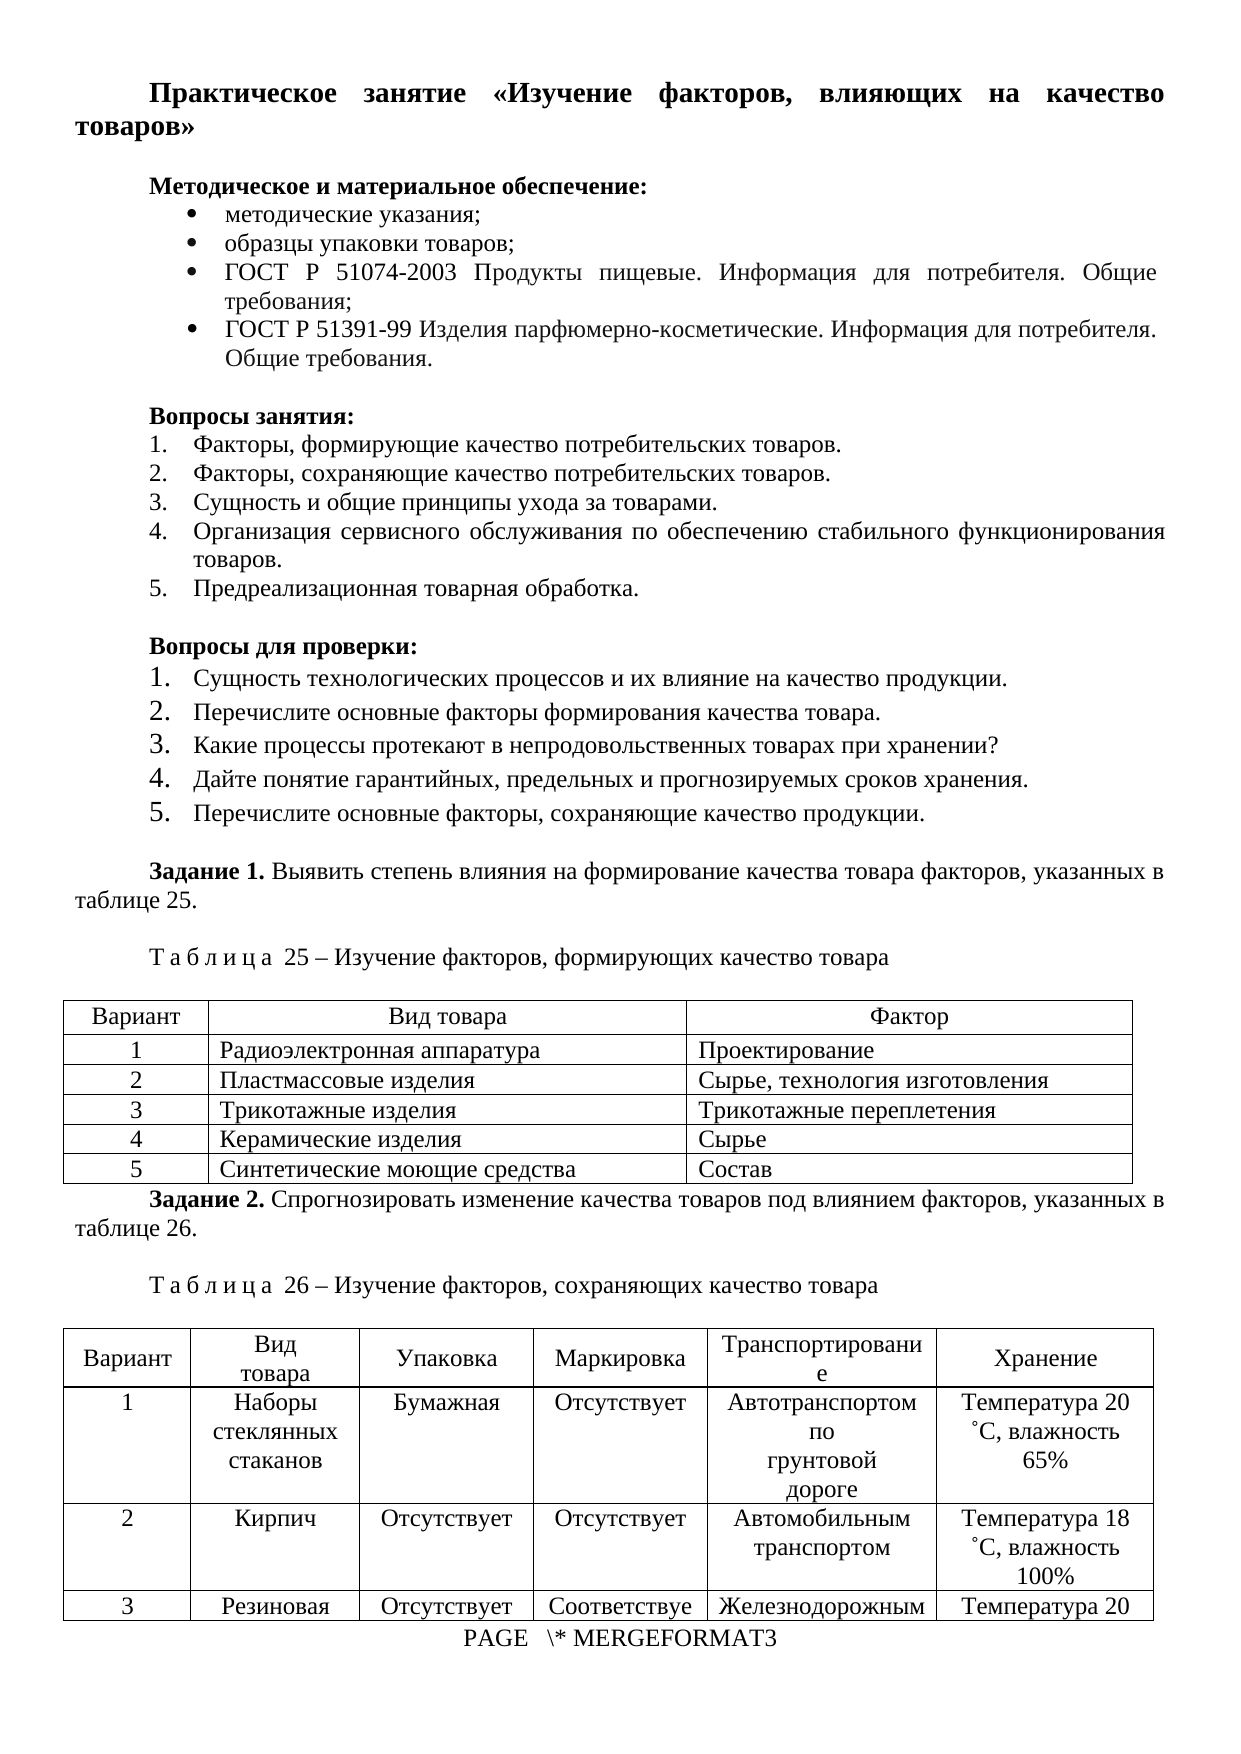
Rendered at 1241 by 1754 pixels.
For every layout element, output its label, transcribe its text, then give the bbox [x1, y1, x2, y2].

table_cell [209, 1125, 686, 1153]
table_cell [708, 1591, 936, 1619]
text Задание 2. Спрогнозировать изменение качества товаров под влиянием факторов, указанных в таблице 26. [75, 1184, 1165, 1242]
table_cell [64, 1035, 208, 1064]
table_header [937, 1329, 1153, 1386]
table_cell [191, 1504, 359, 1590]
list Перечислите основные факторы формирования качества товара. [149, 693, 1165, 727]
text Таблица 25 – Изучение факторов, формирующих качество товара [75, 942, 1165, 971]
text Таблица 26 – Изучение факторов, сохраняющих качество товара [75, 1270, 1165, 1299]
list Сущность и общие принципы ухода за товарами. [149, 487, 1165, 516]
list Сущность технологических процессов и их влияние на качество продукции. [149, 659, 1165, 693]
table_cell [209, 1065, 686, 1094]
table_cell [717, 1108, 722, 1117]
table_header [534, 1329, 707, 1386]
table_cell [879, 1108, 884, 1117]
text Методическое и материальное обеспечение: [75, 171, 1165, 199]
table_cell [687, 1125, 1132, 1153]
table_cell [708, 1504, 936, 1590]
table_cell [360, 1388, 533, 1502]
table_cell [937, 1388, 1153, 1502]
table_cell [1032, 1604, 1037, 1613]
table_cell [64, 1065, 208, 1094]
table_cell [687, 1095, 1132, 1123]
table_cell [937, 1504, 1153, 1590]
text Вопросы занятия: [75, 401, 1165, 429]
list ГОСТ Р 51391-99 Изделия парфюмерно-косметические. Информация для потребителя. Общие требования. [188, 314, 1157, 372]
subtitle Практическое занятие «Изучение факторов, влияющих на качество товаров» [75, 75, 1165, 142]
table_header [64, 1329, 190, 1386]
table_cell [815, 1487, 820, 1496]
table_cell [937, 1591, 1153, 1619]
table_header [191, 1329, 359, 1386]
text Вопросы для проверки: [75, 631, 1165, 659]
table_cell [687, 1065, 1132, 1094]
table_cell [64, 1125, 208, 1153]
list Какие процессы протекают в непродовольственных товарах при хранении? [149, 727, 1165, 760]
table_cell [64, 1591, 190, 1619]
list Предреализационная товарная обработка. [149, 573, 1165, 602]
list Перечислите основные факторы, сохраняющие качество продукции. [149, 794, 1165, 827]
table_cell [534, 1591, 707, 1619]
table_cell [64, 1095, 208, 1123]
list Организация сервисного обслуживания по обеспечению стабильного функционирования товаров. [149, 516, 1165, 573]
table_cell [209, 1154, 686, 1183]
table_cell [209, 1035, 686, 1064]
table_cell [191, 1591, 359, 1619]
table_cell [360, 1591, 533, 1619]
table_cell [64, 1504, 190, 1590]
list методические указания; [187, 199, 1165, 228]
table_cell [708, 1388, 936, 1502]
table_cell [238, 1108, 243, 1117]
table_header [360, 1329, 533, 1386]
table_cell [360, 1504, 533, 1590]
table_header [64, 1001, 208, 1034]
list образцы упаковки товаров; [187, 228, 1157, 257]
list Дайте понятие гарантийных, предельных и прогнозируемых сроков хранения. [149, 760, 1165, 794]
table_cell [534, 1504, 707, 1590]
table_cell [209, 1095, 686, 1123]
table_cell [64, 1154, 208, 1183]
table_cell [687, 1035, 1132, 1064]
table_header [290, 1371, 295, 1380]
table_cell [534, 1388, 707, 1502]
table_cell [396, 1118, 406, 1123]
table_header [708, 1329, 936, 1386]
list Факторы, сохраняющие качество потребительских товаров. [149, 458, 1165, 487]
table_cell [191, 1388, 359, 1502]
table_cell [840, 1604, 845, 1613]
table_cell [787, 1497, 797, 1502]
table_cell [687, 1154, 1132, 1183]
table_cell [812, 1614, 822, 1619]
list Факторы, формирующие качество потребительских товаров. [149, 429, 1165, 458]
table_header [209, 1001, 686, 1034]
text Задание 1. Выявить степень влияния на формирование качества товара факторов, указанных в таблице 25. [75, 856, 1165, 913]
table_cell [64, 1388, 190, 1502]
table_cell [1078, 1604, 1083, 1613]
list ГОСТ Р 51074-2003 Продукты пищевые. Информация для потребителя. Общие требования; [187, 257, 1157, 314]
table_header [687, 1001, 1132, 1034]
